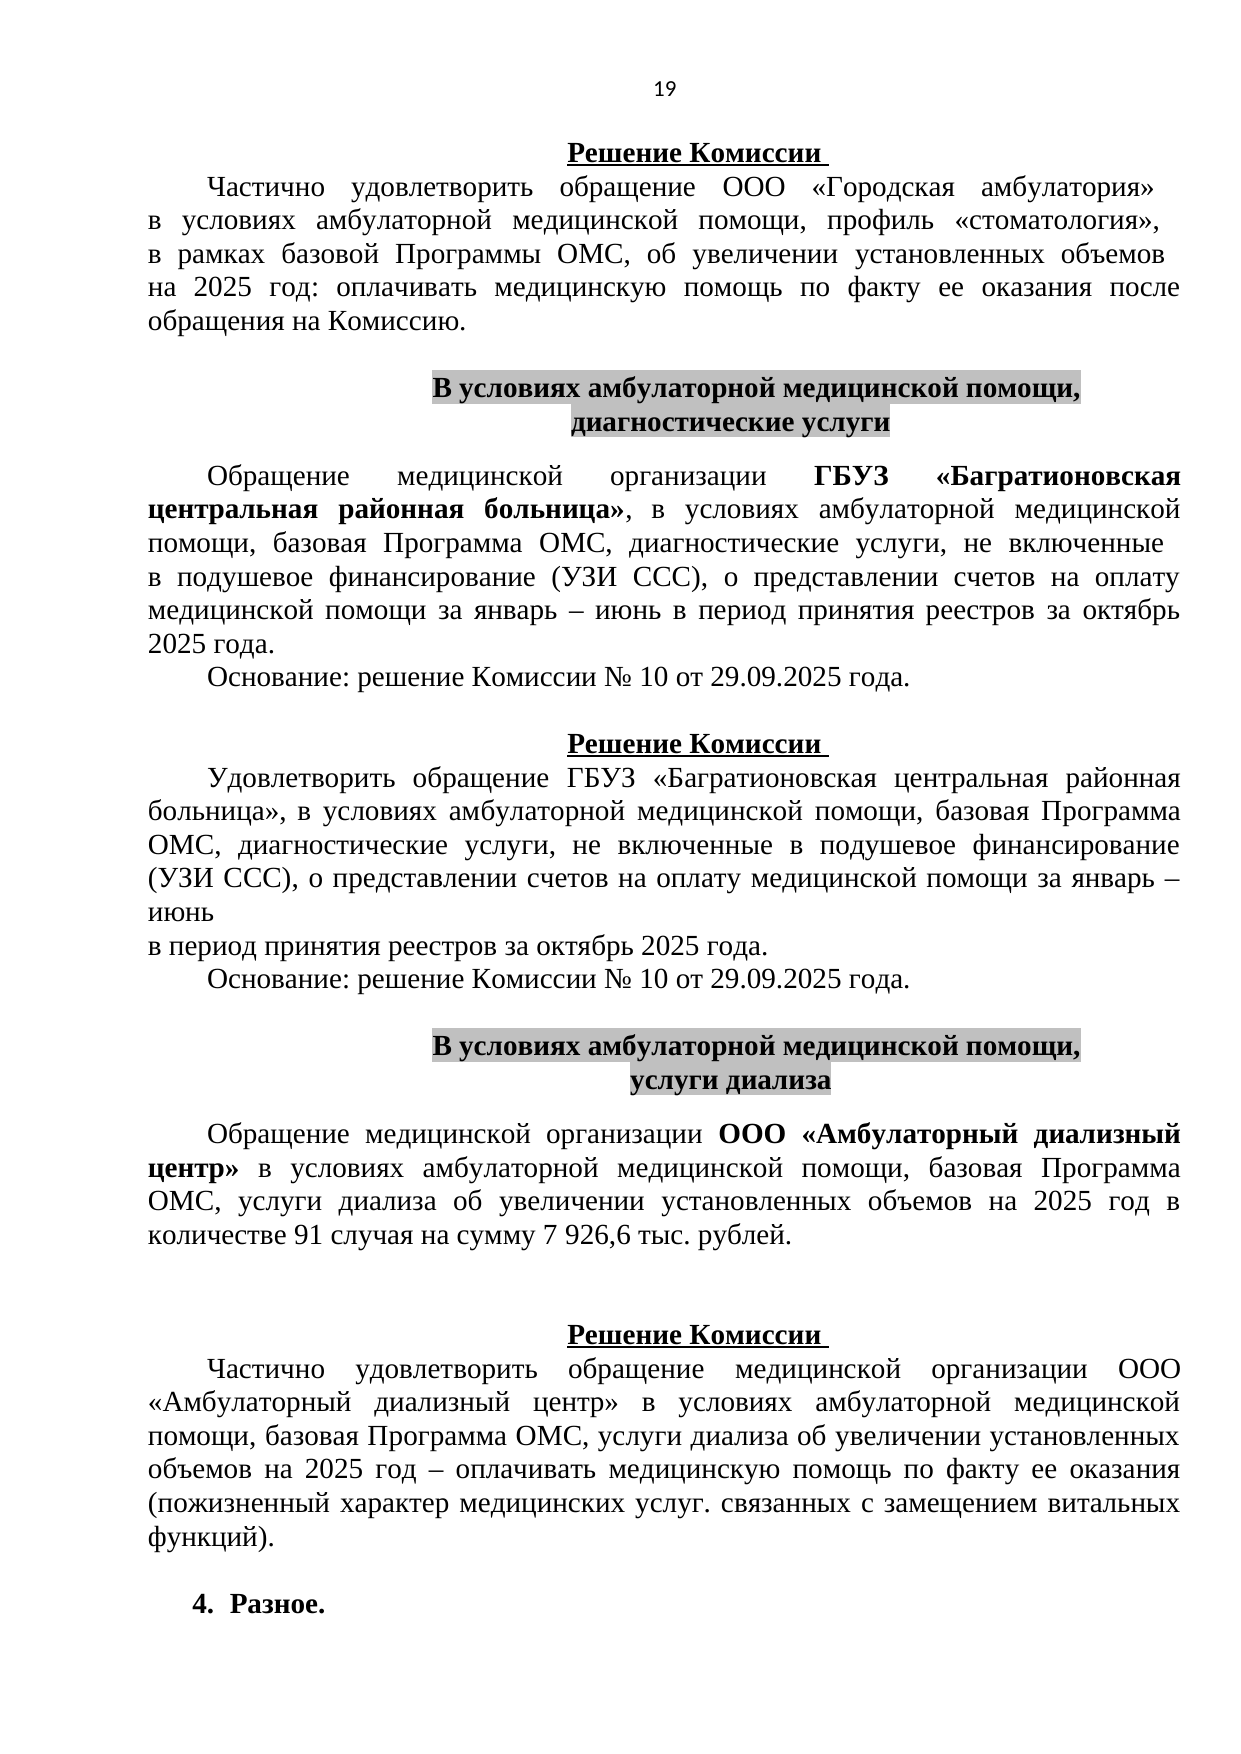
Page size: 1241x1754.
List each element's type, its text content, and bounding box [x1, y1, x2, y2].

text Обращение медицинской организации ГБУЗ «Багратионовская центральная районная больница», в условиях амбулаторной медицинской помощи, базовая Программа ОМС, диагностические услуги, не включенные в подушевое финансирование (УЗИ ССС), о представлении счетов на оплату медицинской помощи за январь – июнь в период принятия реестров за октябрь 2025 года. [148, 458, 1181, 659]
list Разное. [192, 1586, 1181, 1619]
list В условиях амбулаторной медицинской помощи, услуги диализа [280, 1028, 630, 1095]
text Частично удовлетворить обращение ООО «Городская амбулатория» в условиях амбулаторной медицинской помощи, профиль «стоматология», в рамках базовой Программы ОМС, об увеличении установленных объемов на 2025 год: оплачивать медицинскую помощь по факту ее оказания после обращения на Комиссию. [148, 169, 1181, 337]
text Решение Комиссии [148, 726, 1181, 760]
text Решение Комиссии [148, 1317, 1181, 1351]
text Основание: решение Комиссии № 10 от 29.09.2025 года. [148, 961, 1181, 995]
text Удовлетворить обращение ГБУЗ «Багратионовская центральная районная больница», в условиях амбулаторной медицинской помощи, базовая Программа ОМС, диагностические услуги, не включенные в подушевое финансирование (УЗИ ССС), о представлении счетов на оплату медицинской помощи за январь – июнь в период принятия реестров за октябрь 2025 года. [148, 760, 1181, 961]
list В условиях амбулаторной медицинской помощи, диагностические услуги [280, 370, 571, 437]
list В условиях амбулаторной медицинской помощи, услуги диализа [831, 1028, 1181, 1095]
text Обращение медицинской организации ООО «Амбулаторный диализный центр» в условиях амбулаторной медицинской помощи, базовая Программа ОМС, услуги диализа об увеличении установленных объемов на 2025 год в количестве 91 случая на сумму 7 926,6 тыс. рублей. [148, 1116, 1181, 1250]
list В условиях амбулаторной медицинской помощи, диагностические услуги [890, 370, 1181, 437]
text Основание: решение Комиссии № 10 от 29.09.2025 года. [148, 659, 1181, 693]
text Решение Комиссии [148, 135, 1181, 169]
text Частично удовлетворить обращение медицинской организации ООО «Амбулаторный диализный центр» в условиях амбулаторной медицинской помощи, базовая Программа ОМС, услуги диализа об увеличении установленных объемов на 2025 год – оплачивать медицинскую помощь по факту ее оказания (пожизненный характер медицинских услуг. связанных с замещением витальных функций). [148, 1351, 1181, 1552]
